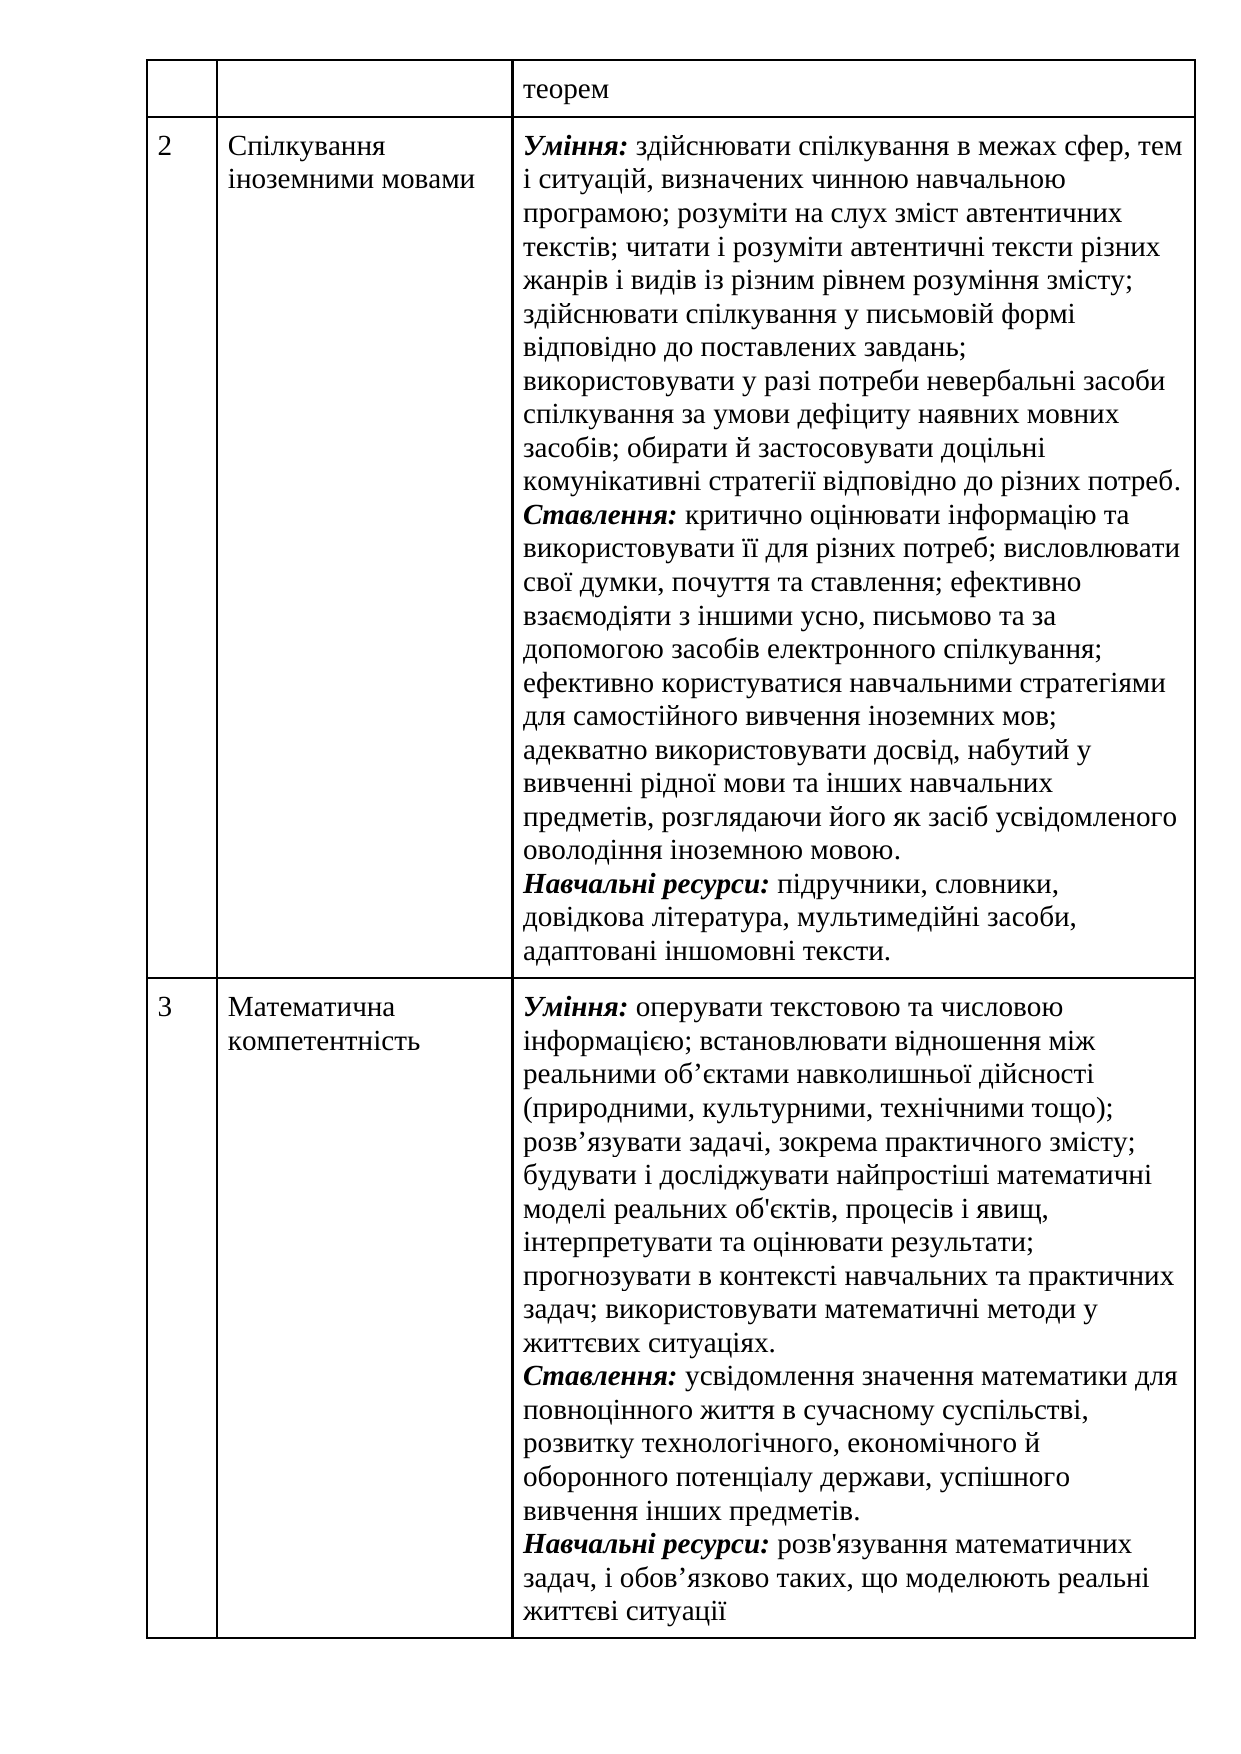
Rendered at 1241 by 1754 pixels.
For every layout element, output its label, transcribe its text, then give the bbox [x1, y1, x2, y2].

table_cell Математична компетентність [218, 979, 511, 1637]
table_cell 3 [148, 979, 216, 1637]
table_cell 1 [148, 61, 216, 116]
table_cell Уміння: здійснювати спілкування в межах сфер, тем і ситуацій, визначених чинною навчальною програмою; розуміти на слух зміст автентичних текстів; читати і розуміти автентичні тексти різних жанрів і видів із різним рівнем розуміння змісту; здійснювати спілкування у письмовій формі відповідно до поставлених завдань; використовувати у разі потреби невербальні засоби спілкування за умови дефіциту наявних мовних засобів; обирати й застосовувати доцільні комунікативні стратегії відповідно до різних потреб. Ставлення: критично оцінювати інформацію та використовувати її для різних потреб; висловлювати свої думки, почуття та ставлення; ефективно взаємодіяти з іншими усно, письмово та за допомогою засобів електронного спілкування; ефективно користуватися навчальними стратегіями для самостійного вивчення іноземних мов; адекватно використовувати досвід, набутий у вивченні рідної мови та інших навчальних предметів, розглядаючи його як засіб усвідомленого оволодіння іноземною мовою. Навчальні ресурси: підручники, словники, довідкова література, мультимедійні засоби, адаптовані іншомовні тексти. [514, 118, 1194, 977]
table_cell 2 [148, 118, 216, 977]
table_cell Уміння: оперувати текстовою та числовою інформацією; встановлювати відношення між реальними об’єктами навколишньої дійсності (природними, культурними, технічними тощо); розв’язувати задачі, зокрема практичного змісту; будувати і досліджувати найпростіші математичні моделі реальних об'єктів, процесів і явищ, інтерпретувати та оцінювати результати; прогнозувати в контексті навчальних та практичних задач; використовувати математичні методи у життєвих ситуаціях. Ставлення: усвідомлення значення математики для повноцінного життя в сучасному суспільстві, розвитку технологічного, економічного й оборонного потенціалу держави, успішного вивчення інших предметів. Навчальні ресурси: розв'язування математичних задач, і обов’язково таких, що моделюють реальні життєві ситуації [514, 979, 1194, 1637]
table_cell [218, 61, 511, 116]
table_cell Спілкування іноземними мовами [218, 118, 511, 977]
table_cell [514, 61, 1194, 116]
